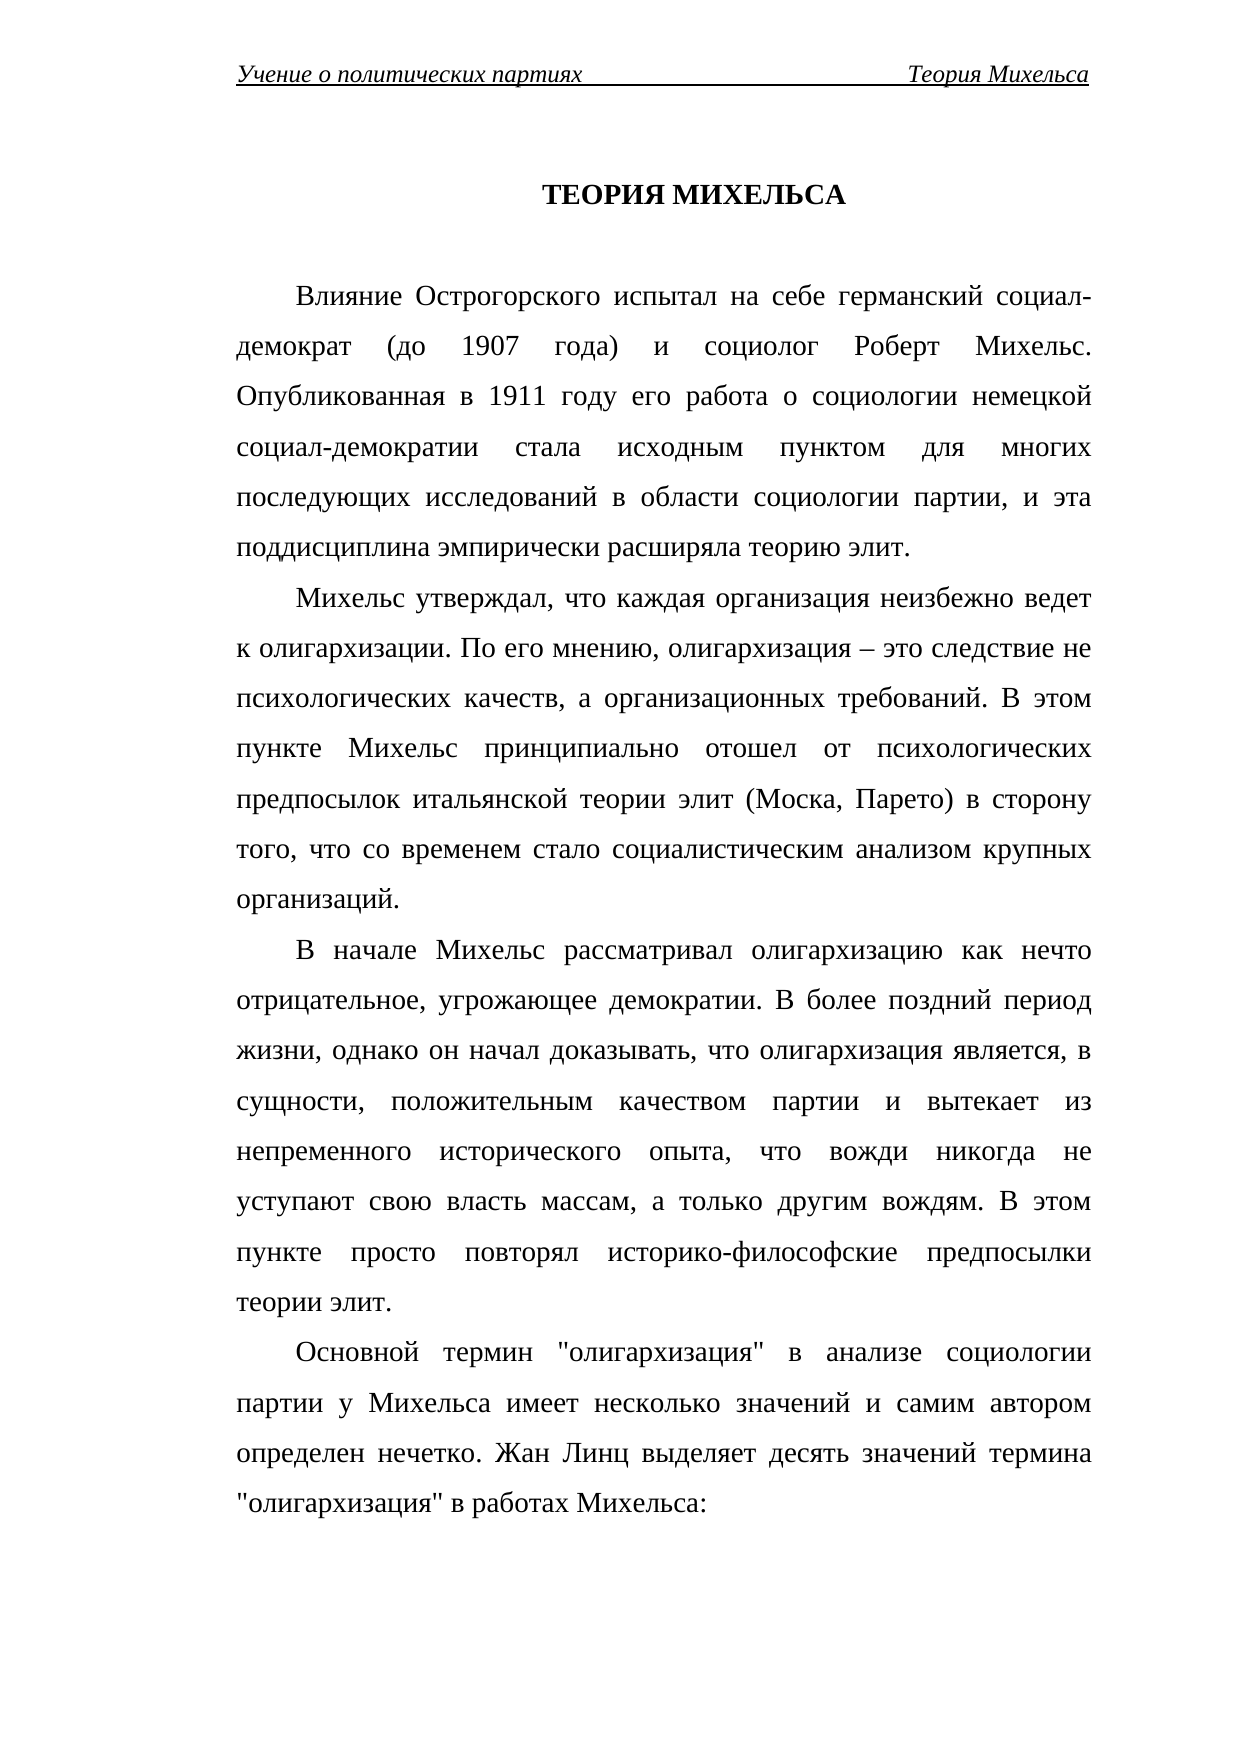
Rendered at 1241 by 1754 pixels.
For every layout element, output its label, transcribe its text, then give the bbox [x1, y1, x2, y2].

text В начале Михельс рассматривал олигархизацию как нечто отрицательное, угрожающее демократии. В более поздний период жизни, однако он начал доказывать, что олигархизация является, в сущности, положительным качеством партии и вытекает из непременного исторического опыта, что вожди никогда не уступают свою власть массам, а только другим вождям. В этом пункте просто повторял историко-философские предпосылки теории элит. [236, 932, 1092, 1318]
text Михельс утверждал, что каждая организация неизбежно ведет к олигархизации. По его мнению, олигархизация – это следствие не психологических качеств, а организационных требований. В этом пункте Михельс принципиально отошел от психологических предпосылок итальянской теории элит (Моска, Парето) в сторону того, что со временем стало социалистическим анализом крупных организаций. [236, 580, 1092, 915]
text Основной термин "олигархизация" в анализе социологии партии у Михельса имеет несколько значений и самим автором определен нечетко. Жан Линц выделяет десять значений термина "олигархизация" в работах Михельса: [236, 1334, 1092, 1519]
text Теория Михельса [236, 177, 1092, 211]
text Влияние Острогорского испытал на себе германский социал-демократ (до 1907 года) и социолог Роберт Михельс. Опубликованная в 1911 году его работа о социологии немецкой социал-демократии стала исходным пунктом для многих последующих исследований в области социологии партии, и эта поддисциплина эмпирически расширяла теорию элит. [236, 278, 1092, 563]
